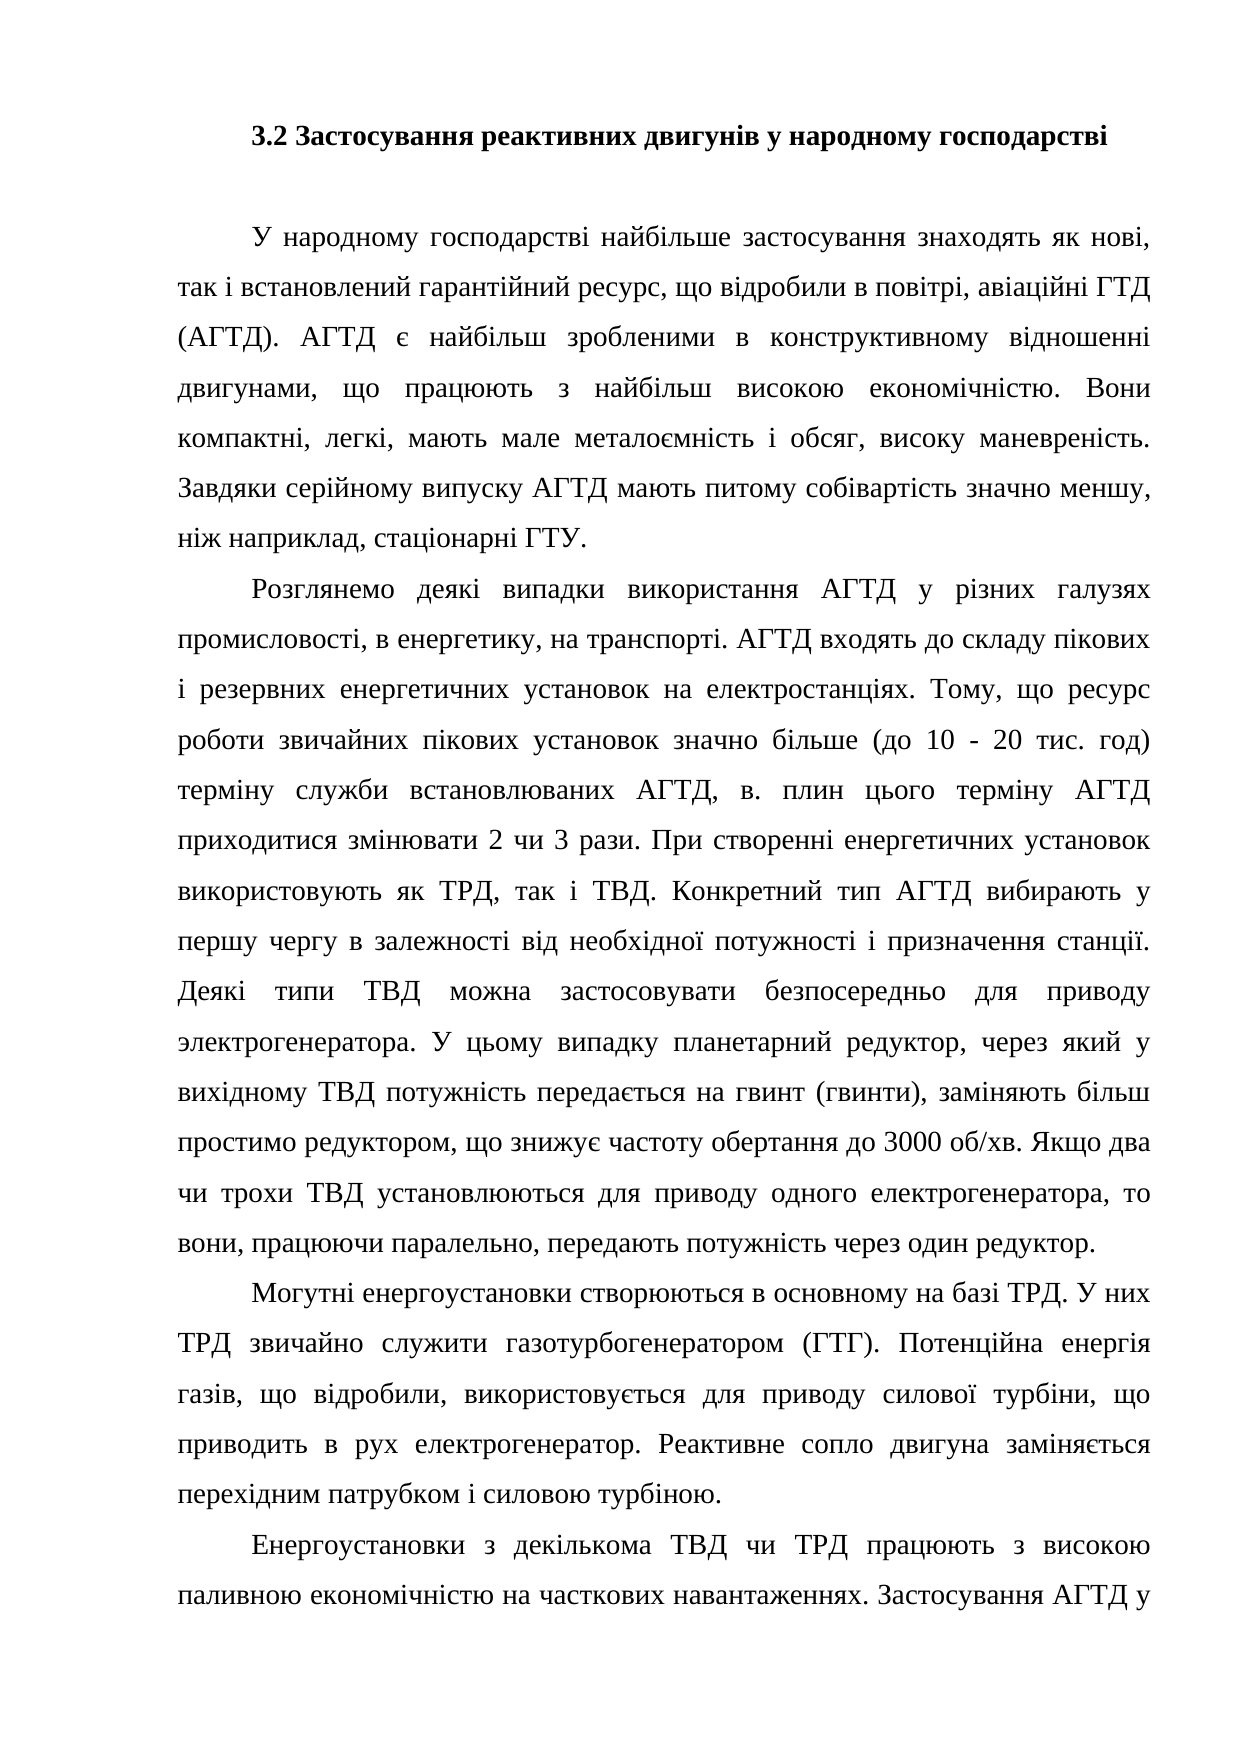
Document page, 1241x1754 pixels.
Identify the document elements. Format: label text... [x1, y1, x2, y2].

subtitle 3.2 Застосування реактивних двигунів у народному господарстві [177, 118, 1152, 152]
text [177, 1527, 1152, 1611]
text Розглянемо деякі випадки використання АГТД у різних галузях промисловості, в енергетику, на транспорті. АГТД входять до складу пікових і резервних енергетичних установок на електростанціях. Тому, що ресурс роботи звичайних пікових установок значно більше (до 10 - 20 тис. год) терміну служби встановлюваних АГТД, в. плин цього терміну АГТД приходитися змінювати 2 чи 3 рази. При створенні енергетичних установок використовують як ТРД, так і ТВД. Конкретний тип АГТД вибирають у першу чергу в залежності від необхідної потужності і призначення станції. Деякі типи ТВД можна застосовувати безпосередньо для приводу электрогенератора. У цьому випадку планетарний редуктор, через який у вихідному ТВД потужність передається на гвинт (гвинти), заміняють більш простимо редуктором, що знижує частоту обертання до 3000 об/хв. Якщо два чи трохи ТВД установлюються для приводу одного електрогенератора, то вони, працюючи паралельно, передають потужність через один редуктор. [177, 571, 1152, 1258]
text У народному господарстві найбільше застосування знаходять як нові, так і встановлений гарантійний ресурс, що відробили в повітрі, авіаційні ГТД (АГТД). АГТД є найбільш зробленими в конструктивному відношенні двигунами, що працюють з найбільш високою економічністю. Вони компактні, легкі, мають мале металоємність і обсяг, високу маневреність. Завдяки серійному випуску АГТД мають питому собівартість значно меншу, ніж наприклад, стаціонарні ГТУ. [177, 219, 1152, 554]
text Могутні енергоустановки створюються в основному на базі ТРД. У них ТРД звичайно служити газотурбогенератором (ГТГ). Потенційна енергія газів, що відробили, використовується для приводу силової турбіни, що приводить в рух електрогенератор. Реактивне сопло двигуна заміняється перехідним патрубком і силовою турбіною. [177, 1275, 1152, 1510]
